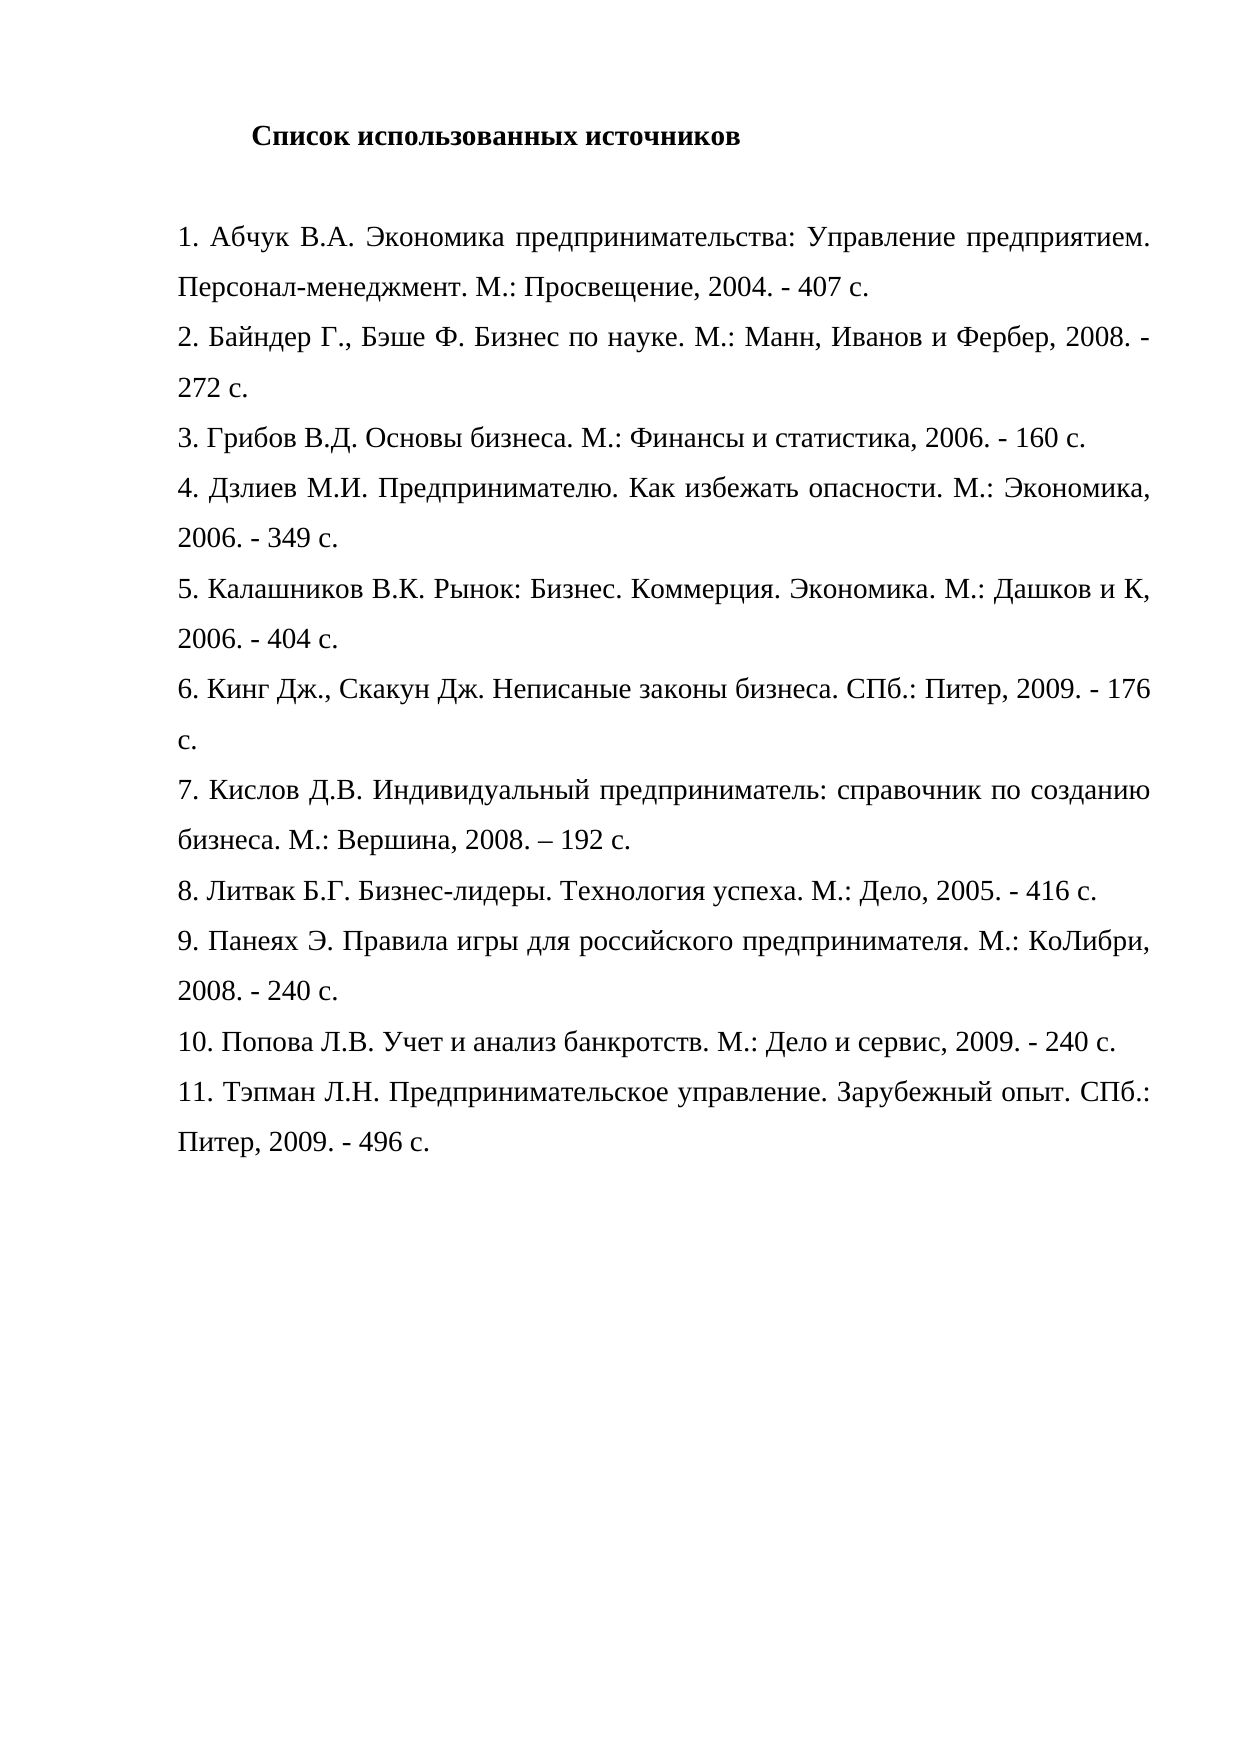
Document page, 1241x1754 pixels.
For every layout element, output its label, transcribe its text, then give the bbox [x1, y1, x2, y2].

text 1. Абчук В.А. Экономика предпринимательства: Управление предприятием. Персонал-менеджмент. М.: Просвещение, 2004. - 407 с. [177, 219, 1152, 303]
text 3. Грибов В.Д. Основы бизнеса. М.: Финансы и статистика, 2006. - 160 с. [177, 420, 1152, 453]
text 6. Кинг Дж., Скакун Дж. Неписаные законы бизнеса. СПб.: Питер, 2009. - 176 с. [177, 672, 1152, 755]
text 9. Панеях Э. Правила игры для российского предпринимателя. М.: КоЛибри, 2008. - 240 с. [177, 923, 1152, 1007]
text Список использованных источников [177, 118, 1152, 152]
text 2. Байндер Г., Бэше Ф. Бизнес по науке. М.: Манн, Иванов и Фербер, 2008. - 272 с. [177, 319, 1152, 403]
text 5. Калашников В.К. Рынок: Бизнес. Коммерция. Экономика. М.: Дашков и К, 2006. - 404 с. [177, 571, 1152, 655]
text 7. Кислов Д.В. Индивидуальный предприниматель: справочник по созданию бизнеса. М.: Вершина, 2008. – 192 с. [177, 772, 1152, 856]
text 11. Тэпман Л.Н. Предпринимательское управление. Зарубежный опыт. СПб.: Питер, 2009. - 496 с. [177, 1074, 1152, 1158]
text 8. Литвак Б.Г. Бизнес-лидеры. Технология успеха. М.: Дело, 2005. - 416 с. [177, 873, 1152, 906]
text 10. Попова Л.В. Учет и анализ банкротств. М.: Дело и сервис, 2009. - 240 с. [177, 1024, 1152, 1057]
text 4. Дзлиев М.И. Предпринимателю. Как избежать опасности. М.: Экономика, 2006. - 349 с. [177, 470, 1152, 554]
